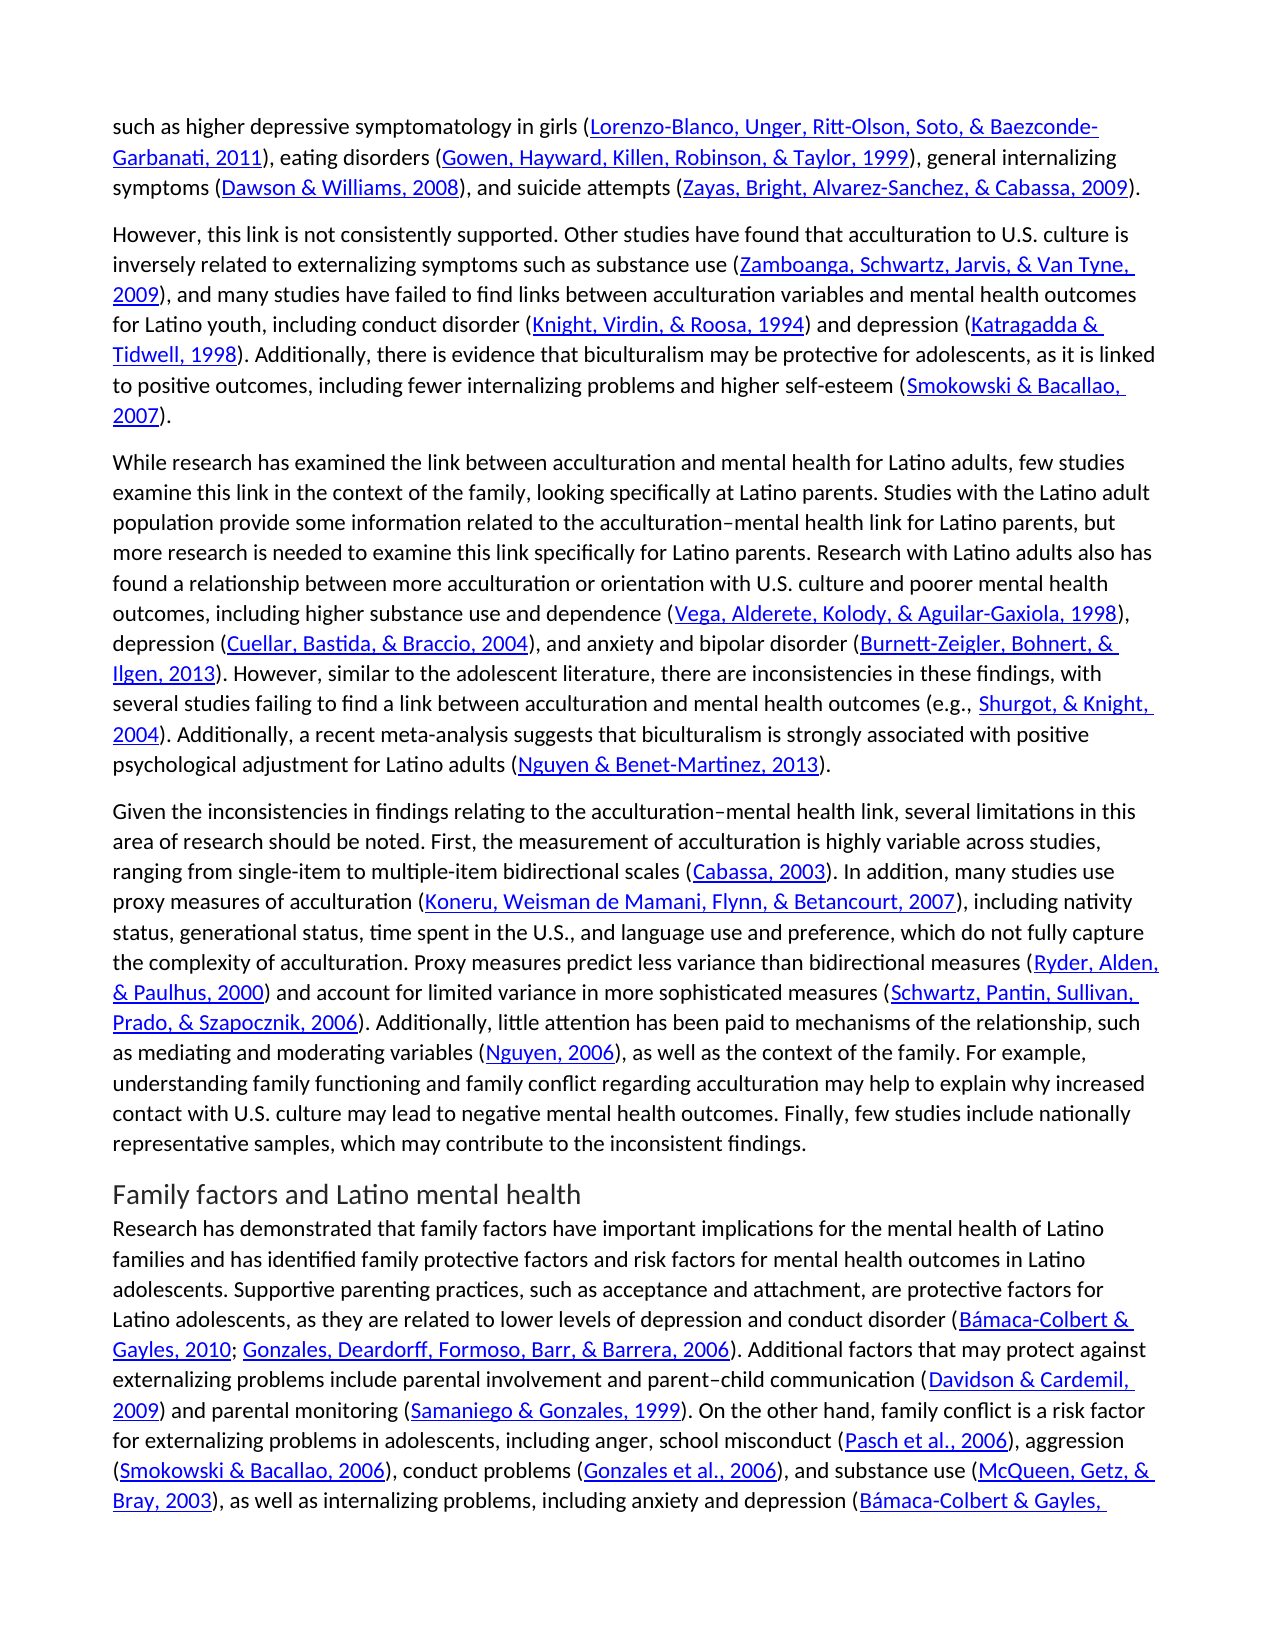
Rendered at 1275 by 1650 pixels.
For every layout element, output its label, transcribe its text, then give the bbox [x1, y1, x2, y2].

subtitle Family factors and Latino mental health [112, 1176, 1162, 1212]
text While research has examined the link between acculturation and mental health for Latino adults, few studies examine this link in the context of the family, looking specifically at Latino parents. Studies with the Latino adult population provide some information related to the acculturation–mental health link for Latino parents, but more research is needed to examine this link specifically for Latino parents. Research with Latino adults also has found a relationship between more acculturation or orientation with U.S. culture and poorer mental health outcomes, including higher substance use and dependence (Vega, Alderete, Kolody, & Aguilar-Gaxiola, 1998), depression (Cuellar, Bastida, & Braccio, 2004), and anxiety and bipolar disorder (Burnett-Zeigler, Bohnert, & Ilgen, 2013). However, similar to the adolescent literature, there are inconsistencies in these findings, with several studies failing to find a link between acculturation and mental health outcomes (e.g., Shurgot, & Knight, 2004). Additionally, a recent meta-analysis suggests that biculturalism is strongly associated with positive psychological adjustment for Latino adults (Nguyen & Benet-Martinez, 2013). [112, 448, 1162, 778]
text However, this link is not consistently supported. Other studies have found that acculturation to U.S. culture is inversely related to externalizing symptoms such as substance use (Zamboanga, Schwartz, Jarvis, & Van Tyne, 2009), and many studies have failed to find links between acculturation variables and mental health outcomes for Latino youth, including conduct disorder (Knight, Virdin, & Roosa, 1994) and depression (Katragadda & Tidwell, 1998). Additionally, there is evidence that biculturalism may be protective for adolescents, as it is linked to positive outcomes, including fewer internalizing problems and higher self-esteem (Smokowski & Bacallao, 2007). [112, 220, 1162, 429]
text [112, 112, 1162, 201]
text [112, 1214, 1162, 1514]
text Given the inconsistencies in findings relating to the acculturation–mental health link, several limitations in this area of research should be noted. First, the measurement of acculturation is highly variable across studies, ranging from single-item to multiple-item bidirectional scales (Cabassa, 2003). In addition, many studies use proxy measures of acculturation (Koneru, Weisman de Mamani, Flynn, & Betancourt, 2007), including nativity status, generational status, time spent in the U.S., and language use and preference, which do not fully capture the complexity of acculturation. Proxy measures predict less variance than bidirectional measures (Ryder, Alden, & Paulhus, 2000) and account for limited variance in more sophisticated measures (Schwartz, Pantin, Sullivan, Prado, & Szapocznik, 2006). Additionally, little attention has been paid to mechanisms of the relationship, such as mediating and moderating variables (Nguyen, 2006), as well as the context of the family. For example, understanding family functioning and family conflict regarding acculturation may help to explain why increased contact with U.S. culture may lead to negative mental health outcomes. Finally, few studies include nationally representative samples, which may contribute to the inconsistent findings. [112, 797, 1162, 1157]
